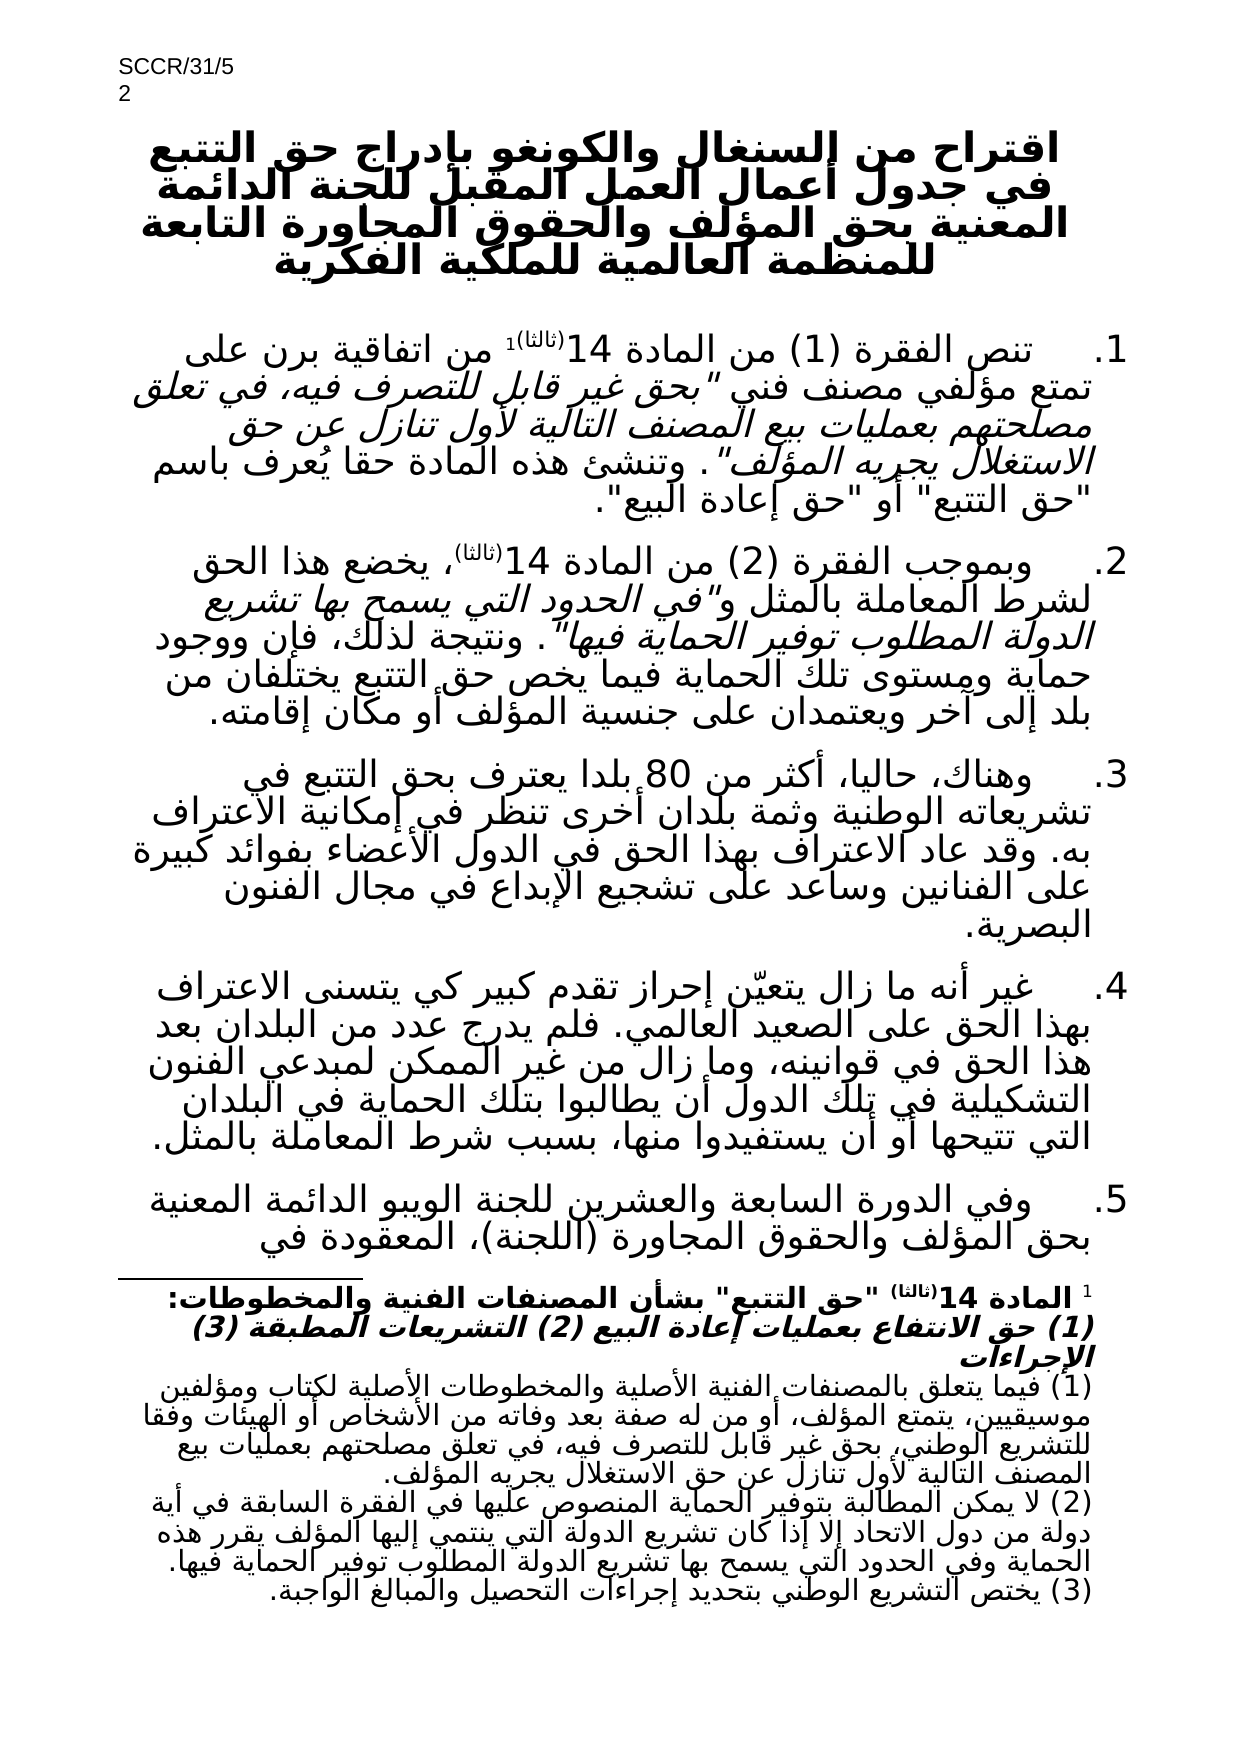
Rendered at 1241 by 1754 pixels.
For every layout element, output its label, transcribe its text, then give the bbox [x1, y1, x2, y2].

text غير أنه ما زال يتعيّن إحراز تقدم كبير كي يتسنى الاعتراف بهذا الحق على الصعيد العالمي. فلم يدرج عدد من البلدان بعد هذا الحق في قوانينه، وما زال من غير الممكن لمبدعي الفنون التشكيلية في تلك الدول أن يطالبوا بتلك الحماية في البلدان التي تتيحها أو أن يستفيدوا منها، بسبب شرط المعاملة بالمثل. [118, 970, 1093, 1157]
text وهناك، حاليا، أكثر من 80 بلدا يعترف بحق التتبع في تشريعاته الوطنية وثمة بلدان أخرى تنظر في إمكانية الاعتراف به. وقد عاد الاعتراف بهذا الحق في الدول الأعضاء بفوائد كبيرة على الفنانين وساعد على تشجيع الإبداع في مجال الفنون البصرية. [118, 757, 1093, 945]
text اقتراح من السنغال والكونغو بإدراج حق التتبع في جدول أعمال العمل المقبل للجنة الدائمة المعنية بحق المؤلف والحقوق المجاورة التابعة للمنظمة العالمية للملكية الفكرية [118, 132, 1092, 282]
text وبموجب الفقرة (2) من المادة 14(ثالثا)، يخضع هذا الحق لشرط المعاملة بالمثل و"في الحدود التي يسمح بها تشريع الدولة المطلوب توفير الحماية فيها". ونتيجة لذلك، فإن ووجود حماية ومستوى تلك الحماية فيما يخص حق التتبع يختلفان من بلد إلى آخر ويعتمدان على جنسية المؤلف أو مكان إقامته. [118, 545, 1093, 732]
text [118, 1182, 1093, 1257]
text تنص الفقرة (1) من المادة 14(ثالثا) من اتفاقية برن على تمتع مؤلفي مصنف فني "بحق غير قابل للتصرف فيه، في تعلق مصلحتهم بعمليات بيع المصنف التالية لأول تنازل عن حق الاستغلال يجريه المؤلف". وتنشئ هذه المادة حقا يُعرف باسم "حق التتبع" أو "حق إعادة البيع". [118, 332, 1093, 520]
